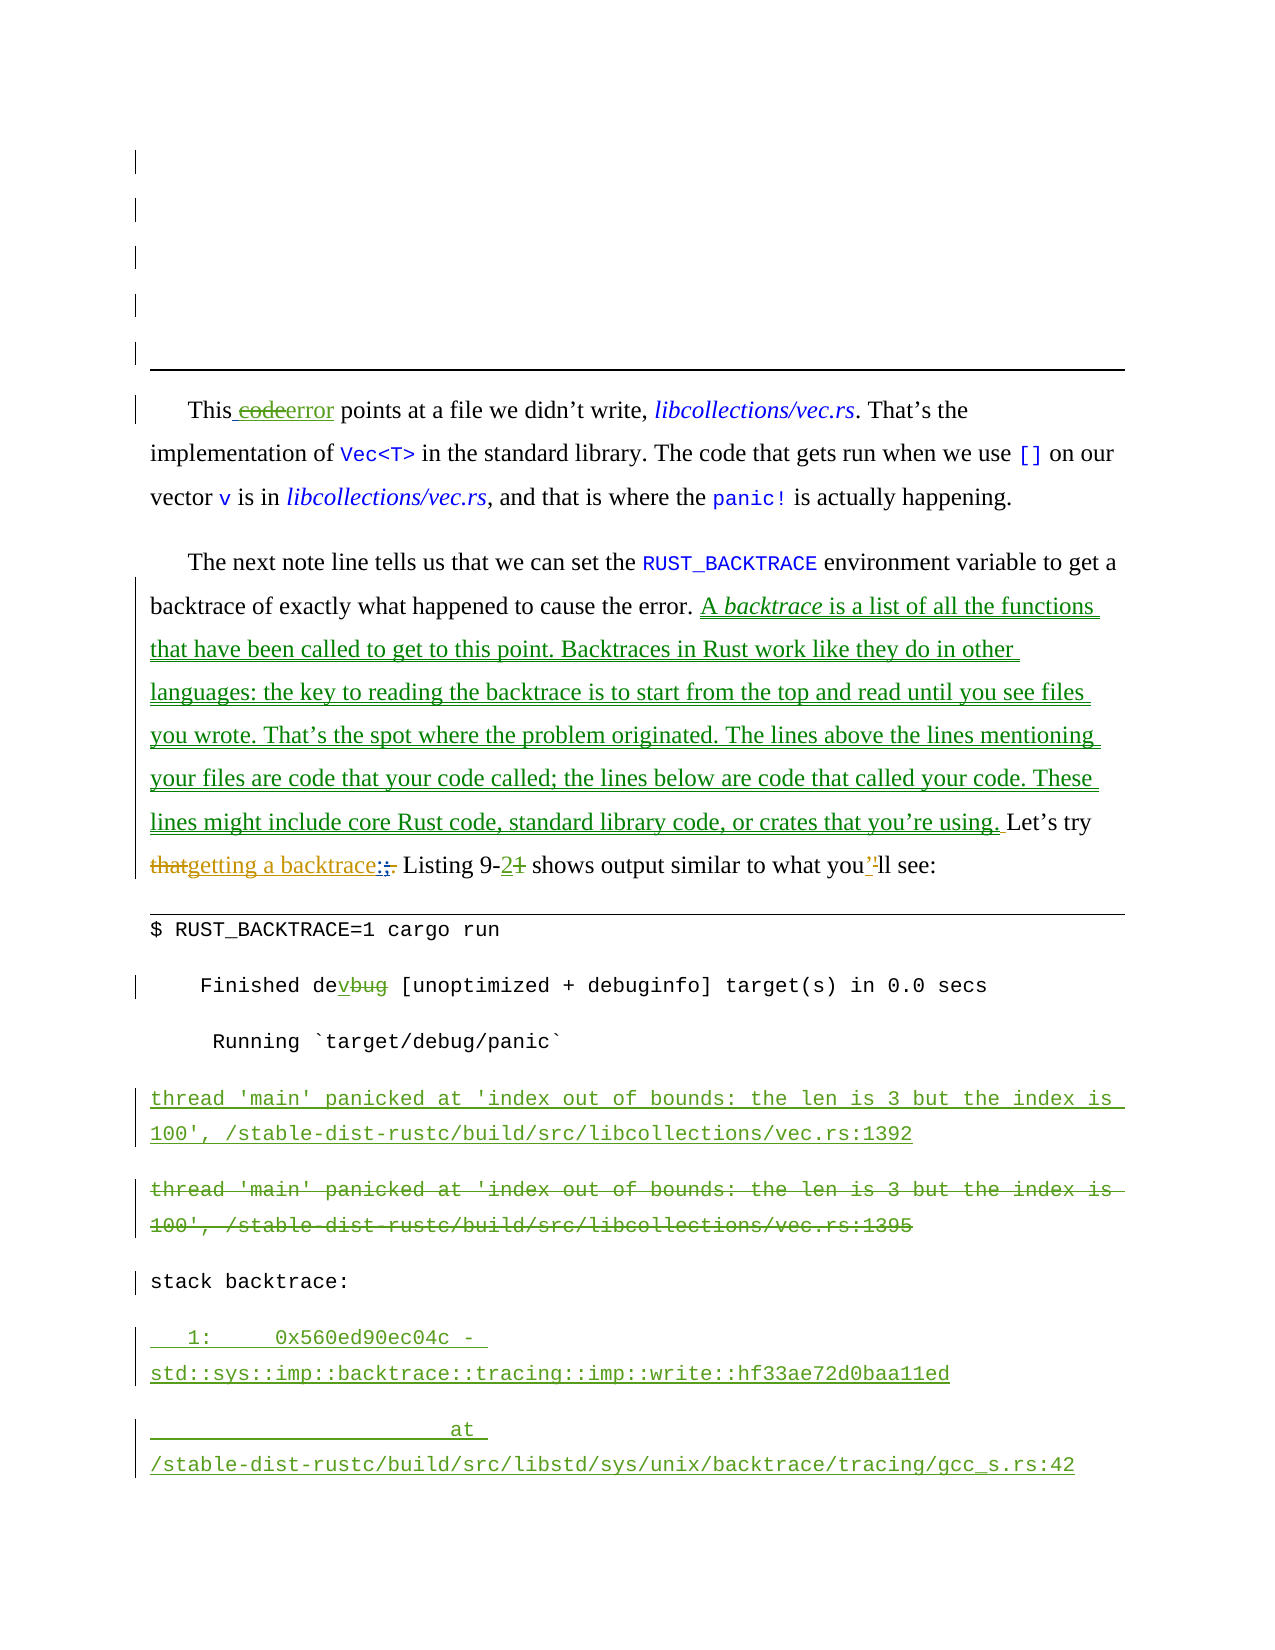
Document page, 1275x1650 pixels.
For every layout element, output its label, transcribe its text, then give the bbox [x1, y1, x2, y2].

text Running `target/debug/panic` [150, 1031, 1125, 1055]
text The next note line tells us that we can set the RUST_BACKTRACE environment variable to get a backtrace of exactly what happened to cause the error. Let’s try Listing 9- shows output similar to what youll see: [150, 547, 1125, 878]
text $ RUST_BACKTRACE=1 cargo run [150, 915, 1125, 943]
text This points at a file we didn’t write, libcollections/vec.rs. That’s the implementation of Vec<T> in the standard library. The code that gets run when we use [] on our vector v is in libcollections/vec.rs, and that is where the panic! is actually happening. [150, 395, 1125, 511]
text stack backtrace: [150, 1271, 1125, 1295]
text Finished de [unoptimized + debuginfo] target(s) in 0.0 secs [150, 975, 1125, 999]
